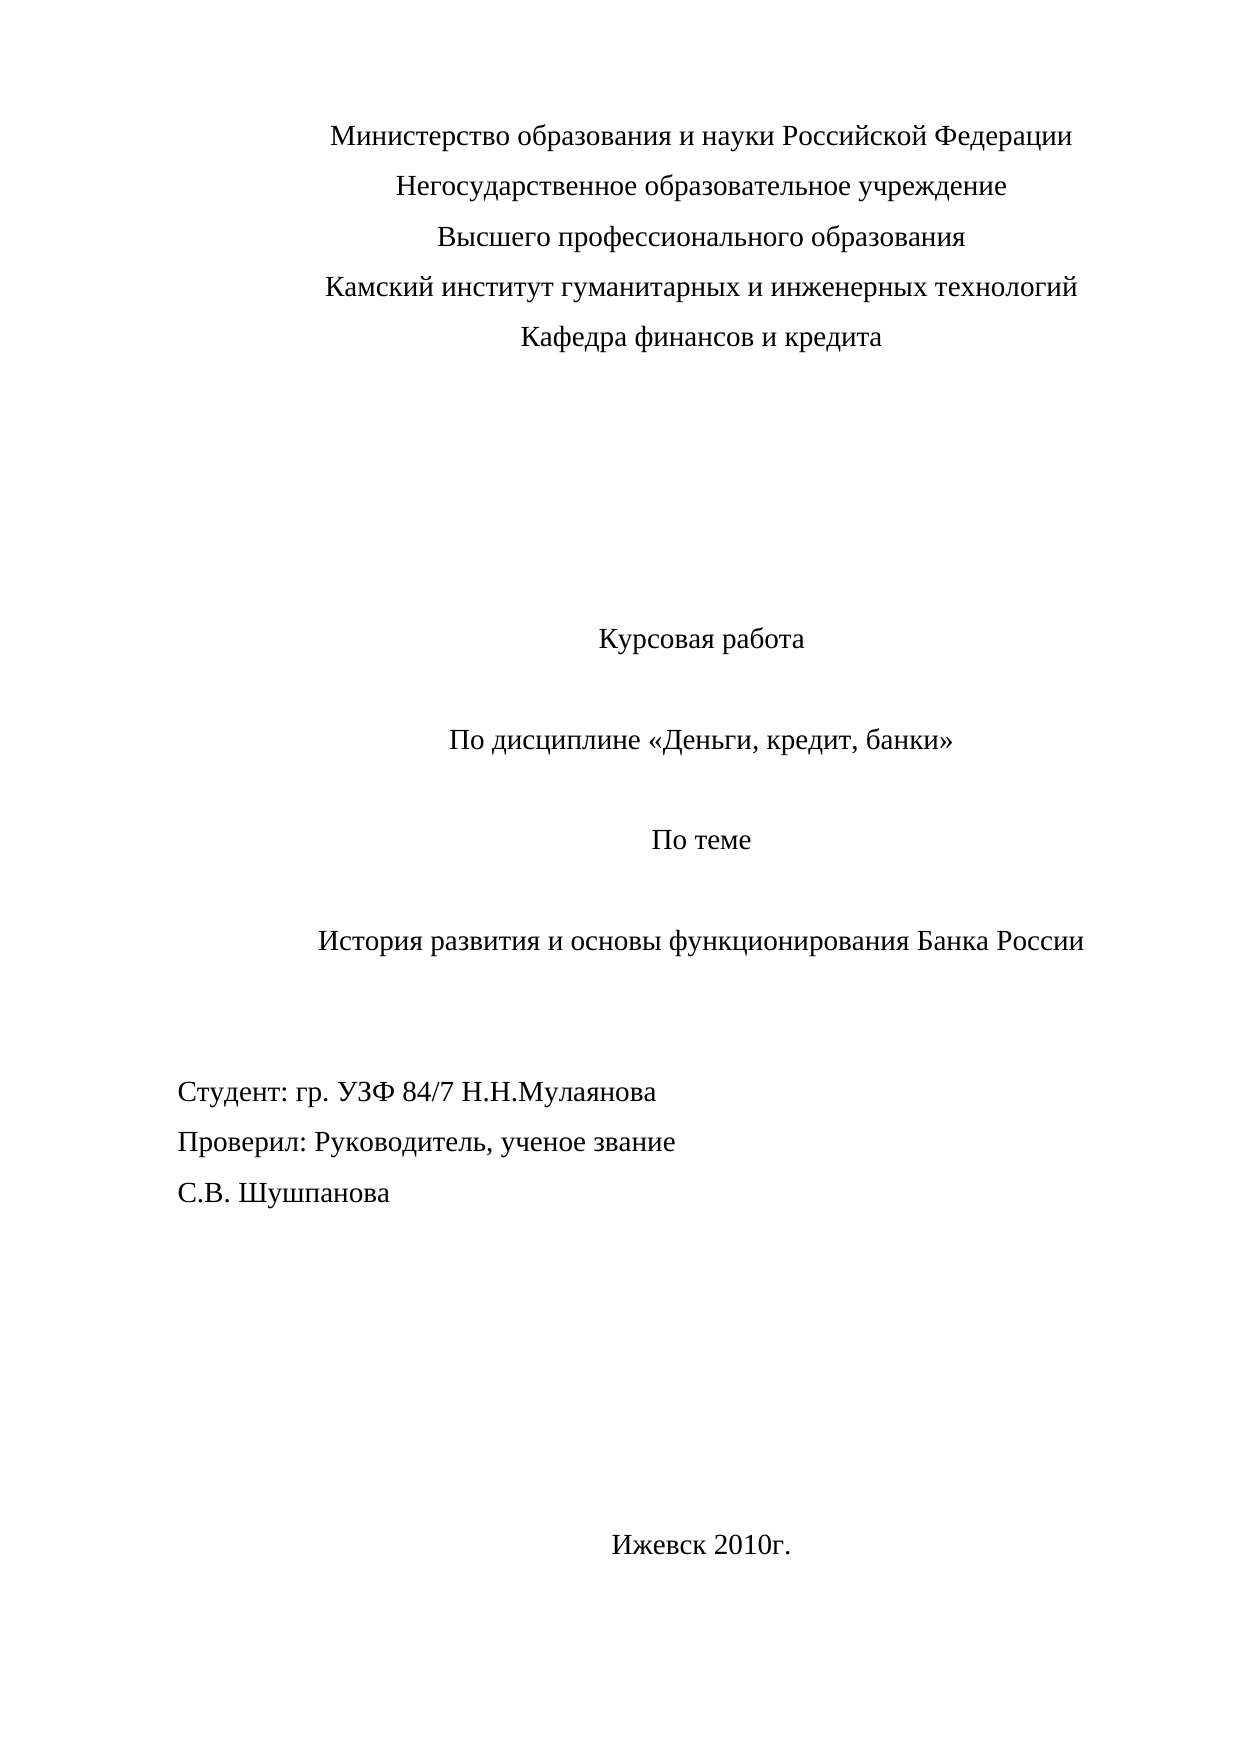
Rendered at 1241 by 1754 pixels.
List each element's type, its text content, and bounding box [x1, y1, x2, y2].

text Курсовая работа [177, 621, 1152, 655]
text Проверил: Руководитель, ученое звание [177, 1124, 1152, 1158]
text Кафедра финансов и кредита [177, 319, 1152, 353]
text По теме [177, 822, 1152, 856]
text История развития и основы функционирования Банка России [177, 923, 1152, 957]
text Студент: гр. УЗФ 84/7 Н.Н.Мулаянова [177, 1074, 1152, 1108]
text Камский институт гуманитарных и инженерных технологий [177, 269, 1152, 303]
text По дисциплине «Деньги, кредит, банки» [177, 722, 1152, 755]
text Ижевск 2010г. [177, 1527, 1152, 1560]
text Высшего профессионального образования [177, 219, 1152, 252]
text Негосударственное образовательное учреждение [177, 168, 1152, 202]
text Министерство образования и науки Российской Федерации [177, 118, 1152, 152]
text С.В. Шушпанова [177, 1175, 1152, 1208]
